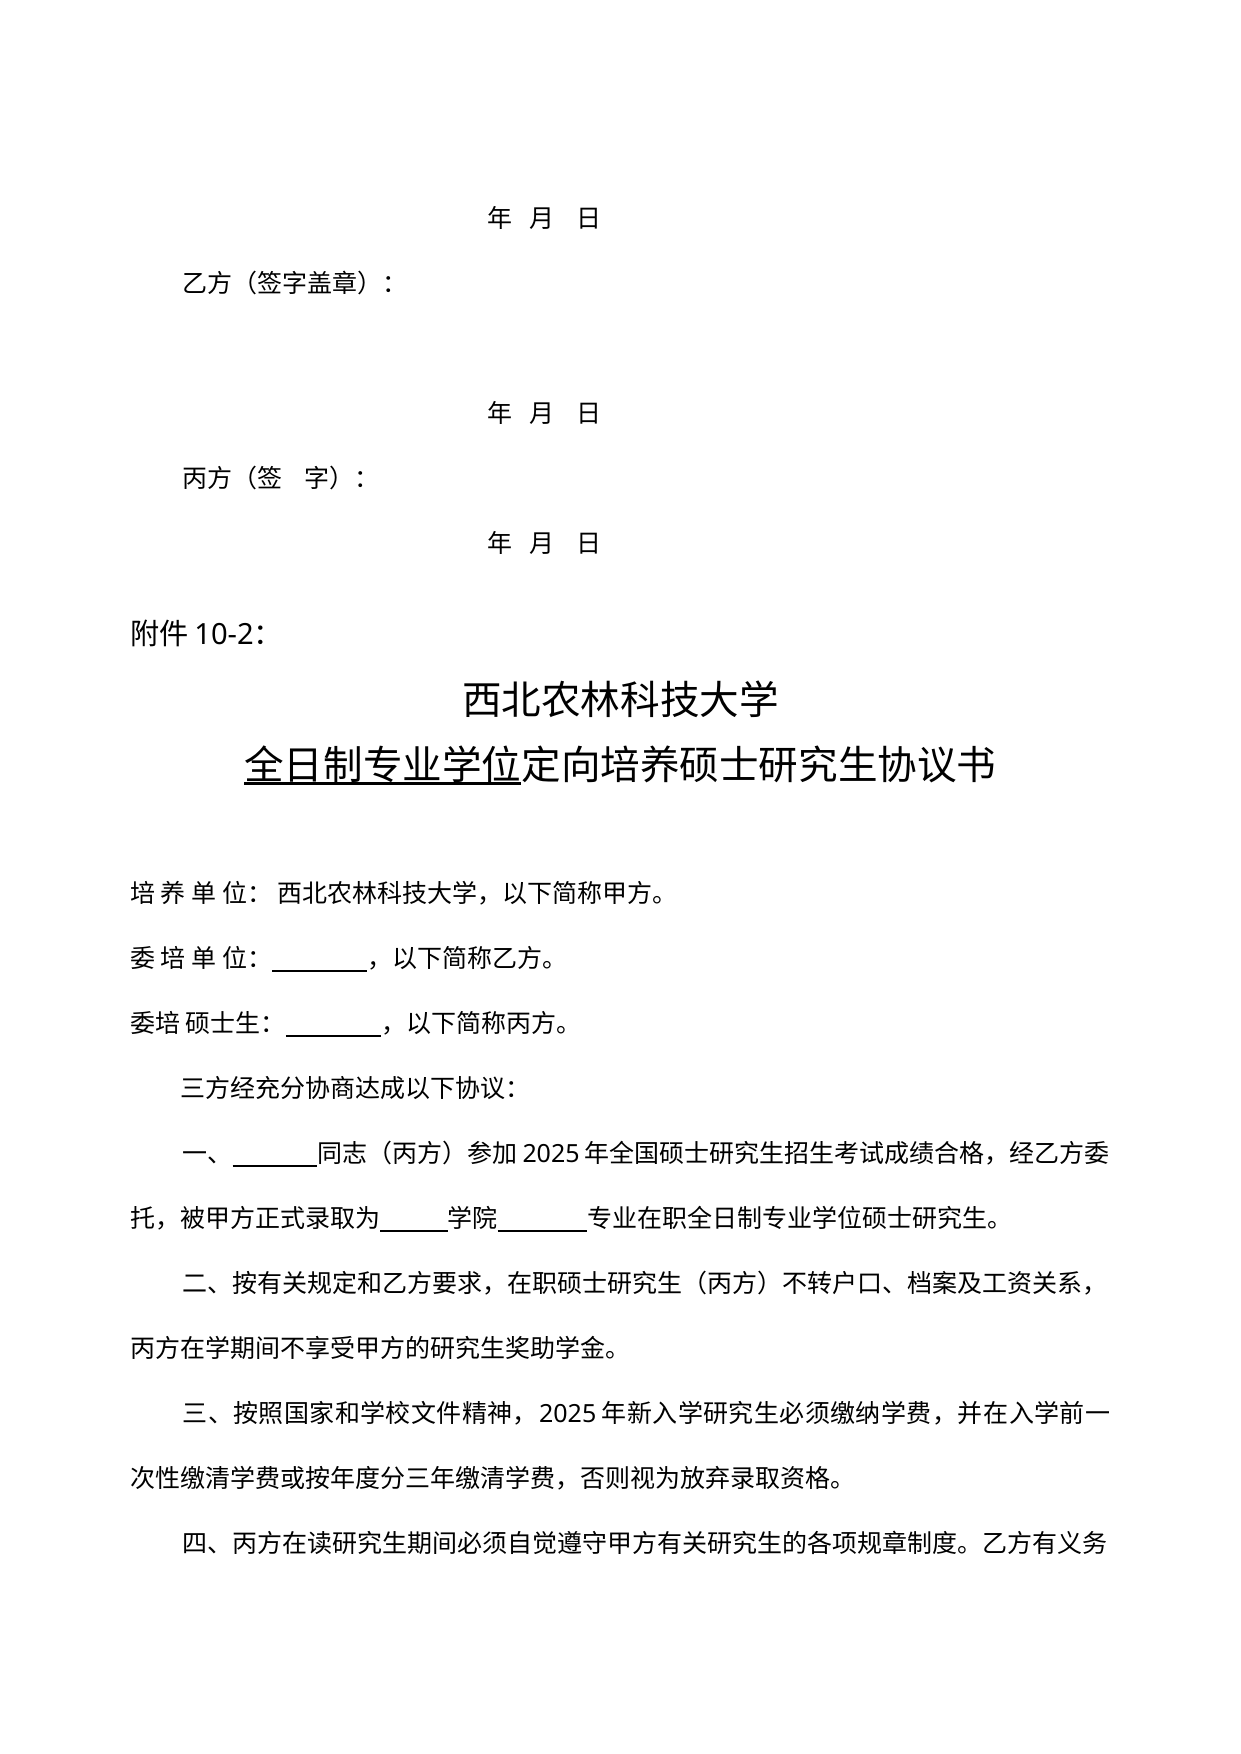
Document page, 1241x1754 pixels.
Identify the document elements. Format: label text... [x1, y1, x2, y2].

text 一、 同志（丙方）参加2025年全国硕士研究生招生考试成绩合格，经乙方委托，被甲方正式录取为 学院 专业在职全日制专业学位硕士研究生。 [130, 1119, 1110, 1249]
text 委 培 单 位： ，以下简称乙方。 [130, 924, 1110, 989]
text 附件10-2： [130, 599, 1110, 664]
text 培 养 单 位： 西北农林科技大学，以下简称甲方。 [130, 859, 1110, 924]
text 三、按照国家和学校文件精神，2025年新入学研究生必须缴纳学费，并在入学前一次性缴清学费或按年度分三年缴清学费，否则视为放弃录取资格。 [130, 1379, 1110, 1509]
text 丙方（签 字）： [130, 444, 1110, 509]
text 全日制专业学位定向培养硕士研究生协议书 [130, 729, 1110, 794]
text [130, 1509, 1110, 1574]
text 西北农林科技大学 [130, 664, 1110, 729]
text 乙方（签字盖章）： [130, 249, 1110, 314]
text 三方经充分协商达成以下协议： [130, 1054, 1110, 1119]
text 二、按有关规定和乙方要求，在职硕士研究生（丙方）不转户口、档案及工资关系，丙方在学期间不享受甲方的研究生奖助学金。 [130, 1249, 1110, 1379]
text 年 月 日 [130, 379, 1110, 444]
text 委培 硕士生： ，以下简称丙方。 [130, 989, 1110, 1054]
text 年 月 日 [130, 509, 1110, 574]
text 年 月 日 [130, 184, 1110, 249]
